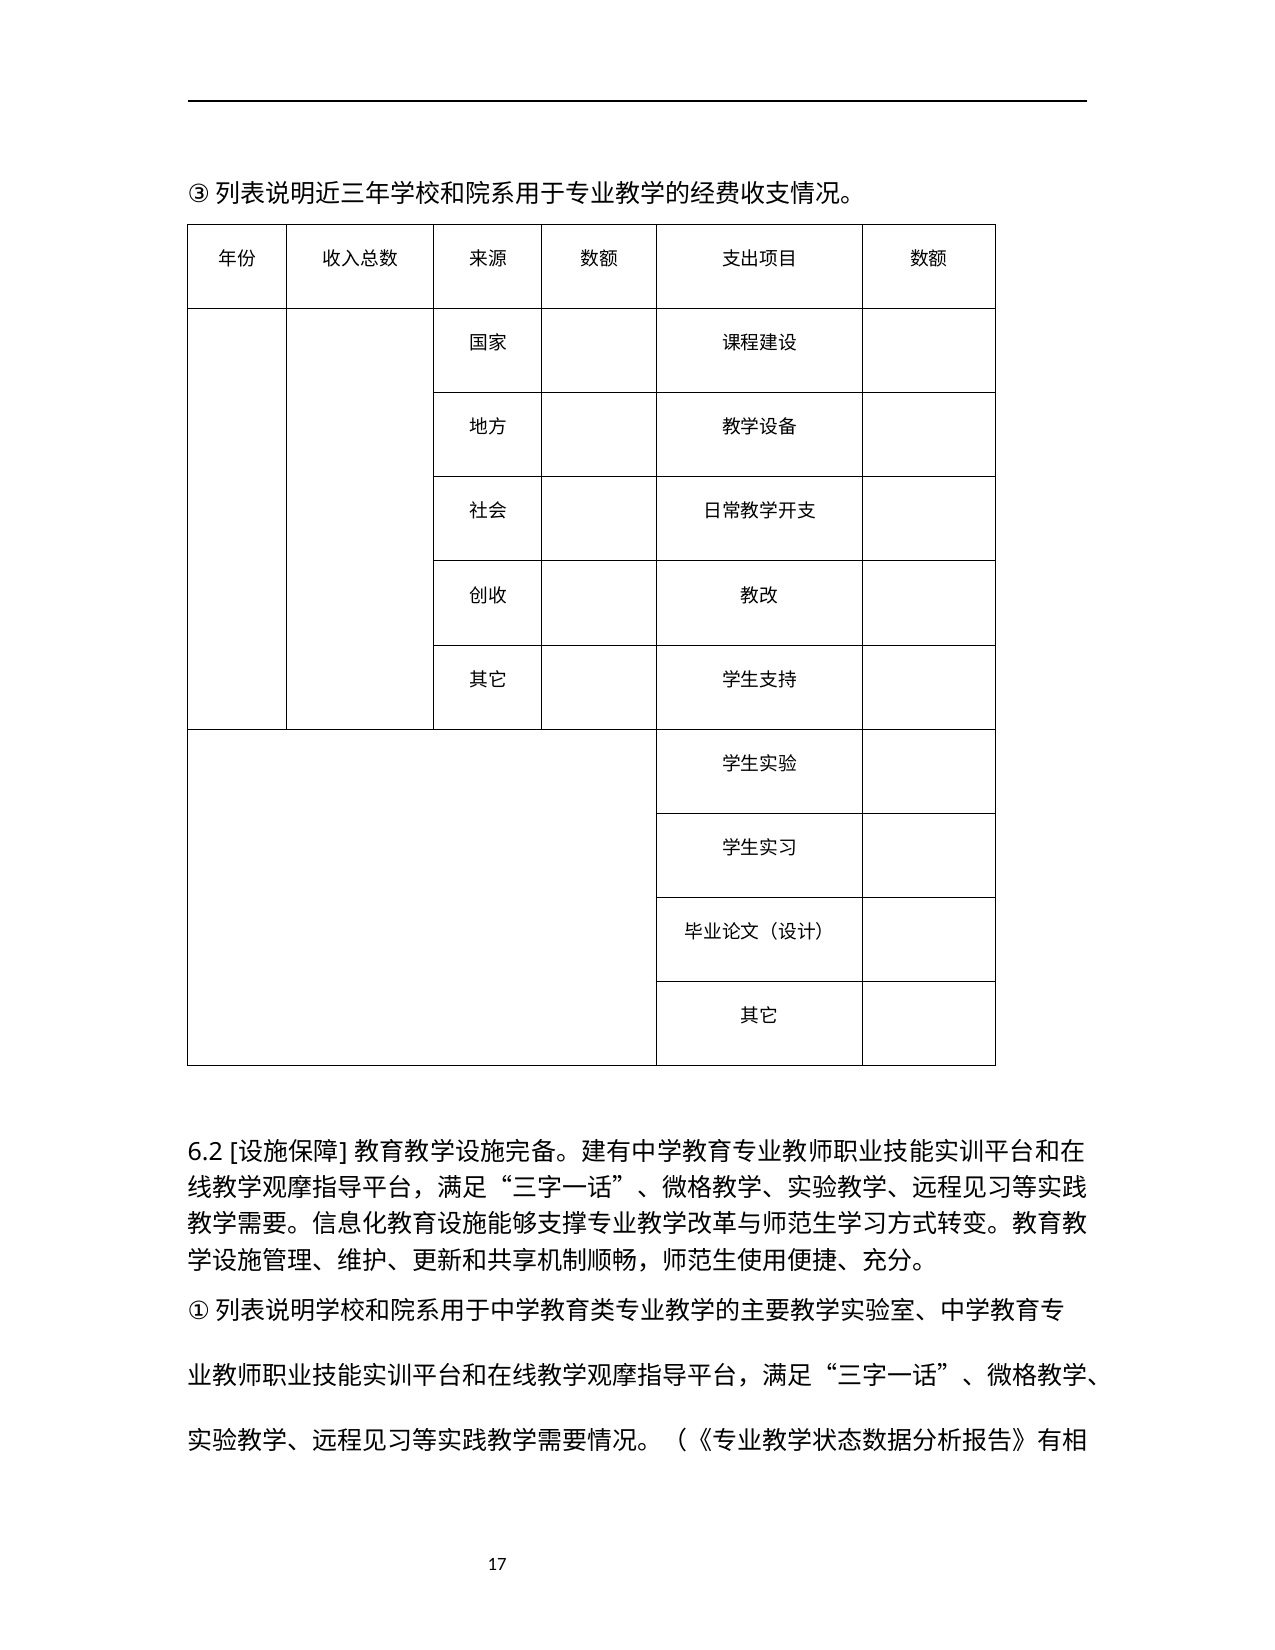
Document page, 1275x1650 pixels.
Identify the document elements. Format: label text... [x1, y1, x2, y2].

table_cell [542, 561, 656, 644]
table_cell [863, 730, 995, 813]
table_cell [863, 982, 995, 1065]
table_cell [863, 814, 995, 897]
table_cell 国家 [434, 309, 541, 392]
table_header 数额 [542, 225, 656, 308]
table_cell 教改 [657, 561, 862, 644]
table_cell [863, 646, 995, 729]
table_cell [188, 730, 656, 1065]
table_header 年份 [188, 225, 286, 308]
table_cell 毕业论文（设计） [657, 898, 862, 981]
text 6.2 [设施保障] 教育教学设施完备。建有中学教育专业教师职业技能实训平台和在线教学观摩指导平台，满足“三字一话”、微格教学、实验教学、远程见习等实践教学需要。信息化教育设施能够支撑专业教学改革与师范生学习方式转变。教育教学设施管理、维护、更新和共享机制顺畅，师范生使用便捷、充分。 [187, 1131, 1087, 1276]
table_cell 创收 [434, 561, 541, 644]
table_cell 日常教学开支 [657, 477, 862, 560]
table_cell [863, 561, 995, 644]
table_cell 其它 [657, 982, 862, 1065]
table_cell 社会 [434, 477, 541, 560]
table_cell [863, 477, 995, 560]
table_cell 教学设备 [657, 393, 862, 476]
table_header 收入总数 [287, 225, 433, 308]
table_cell [542, 393, 656, 476]
table_header 来源 [434, 225, 541, 308]
table_cell [542, 477, 656, 560]
table_cell 学生支持 [657, 646, 862, 729]
table_cell 课程建设 [657, 309, 862, 392]
table_cell [863, 393, 995, 476]
text ③列表说明近三年学校和院系用于专业教学的经费收支情况。 [187, 159, 1087, 224]
table_cell 学生实习 [657, 814, 862, 897]
table_cell [287, 309, 433, 729]
table_header 支出项目 [657, 225, 862, 308]
table_cell [863, 898, 995, 981]
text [187, 1276, 1087, 1471]
table_cell [863, 309, 995, 392]
table_cell 学生实验 [657, 730, 862, 813]
table_header 数额 [863, 225, 995, 308]
table_cell [542, 646, 656, 729]
table_cell 地方 [434, 393, 541, 476]
table_cell [542, 309, 656, 392]
table_cell [188, 309, 286, 729]
table_cell 其它 [434, 646, 541, 729]
